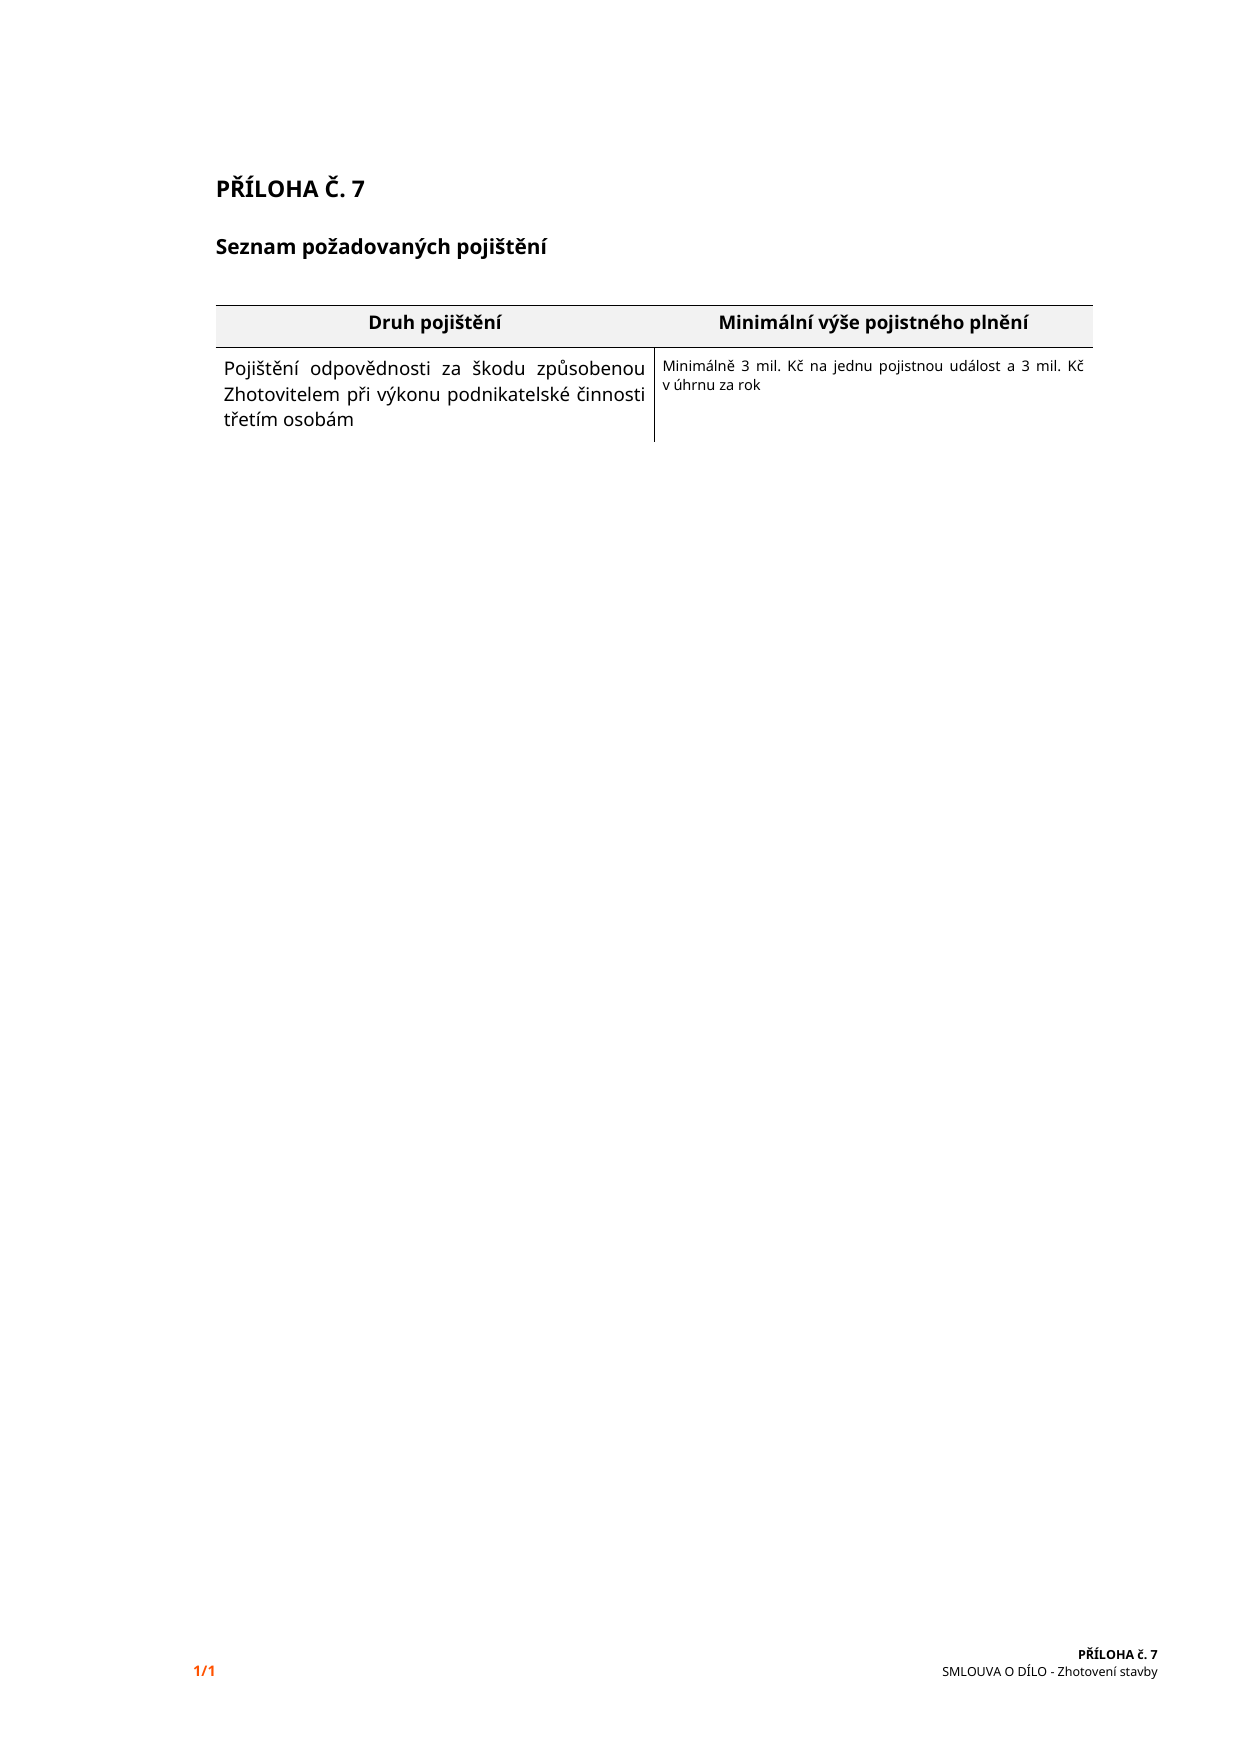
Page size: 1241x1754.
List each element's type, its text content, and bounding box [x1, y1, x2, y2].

table_header Druh pojištění [216, 306, 654, 347]
table_cell Pojištění odpovědnosti za škodu způsobenou Zhotovitelem při výkonu podnikatelské činnosti třetím osobám [216, 348, 654, 442]
table_cell Minimálně 3 mil. Kč na jednu pojistnou událost a 3 mil. Kč v úhrnu za rok [655, 348, 1093, 442]
text Seznam požadovaných pojištění [216, 232, 1093, 260]
text Příloha č. 7 [216, 172, 1093, 204]
table_header Minimální výše pojistného plnění [654, 306, 1093, 347]
